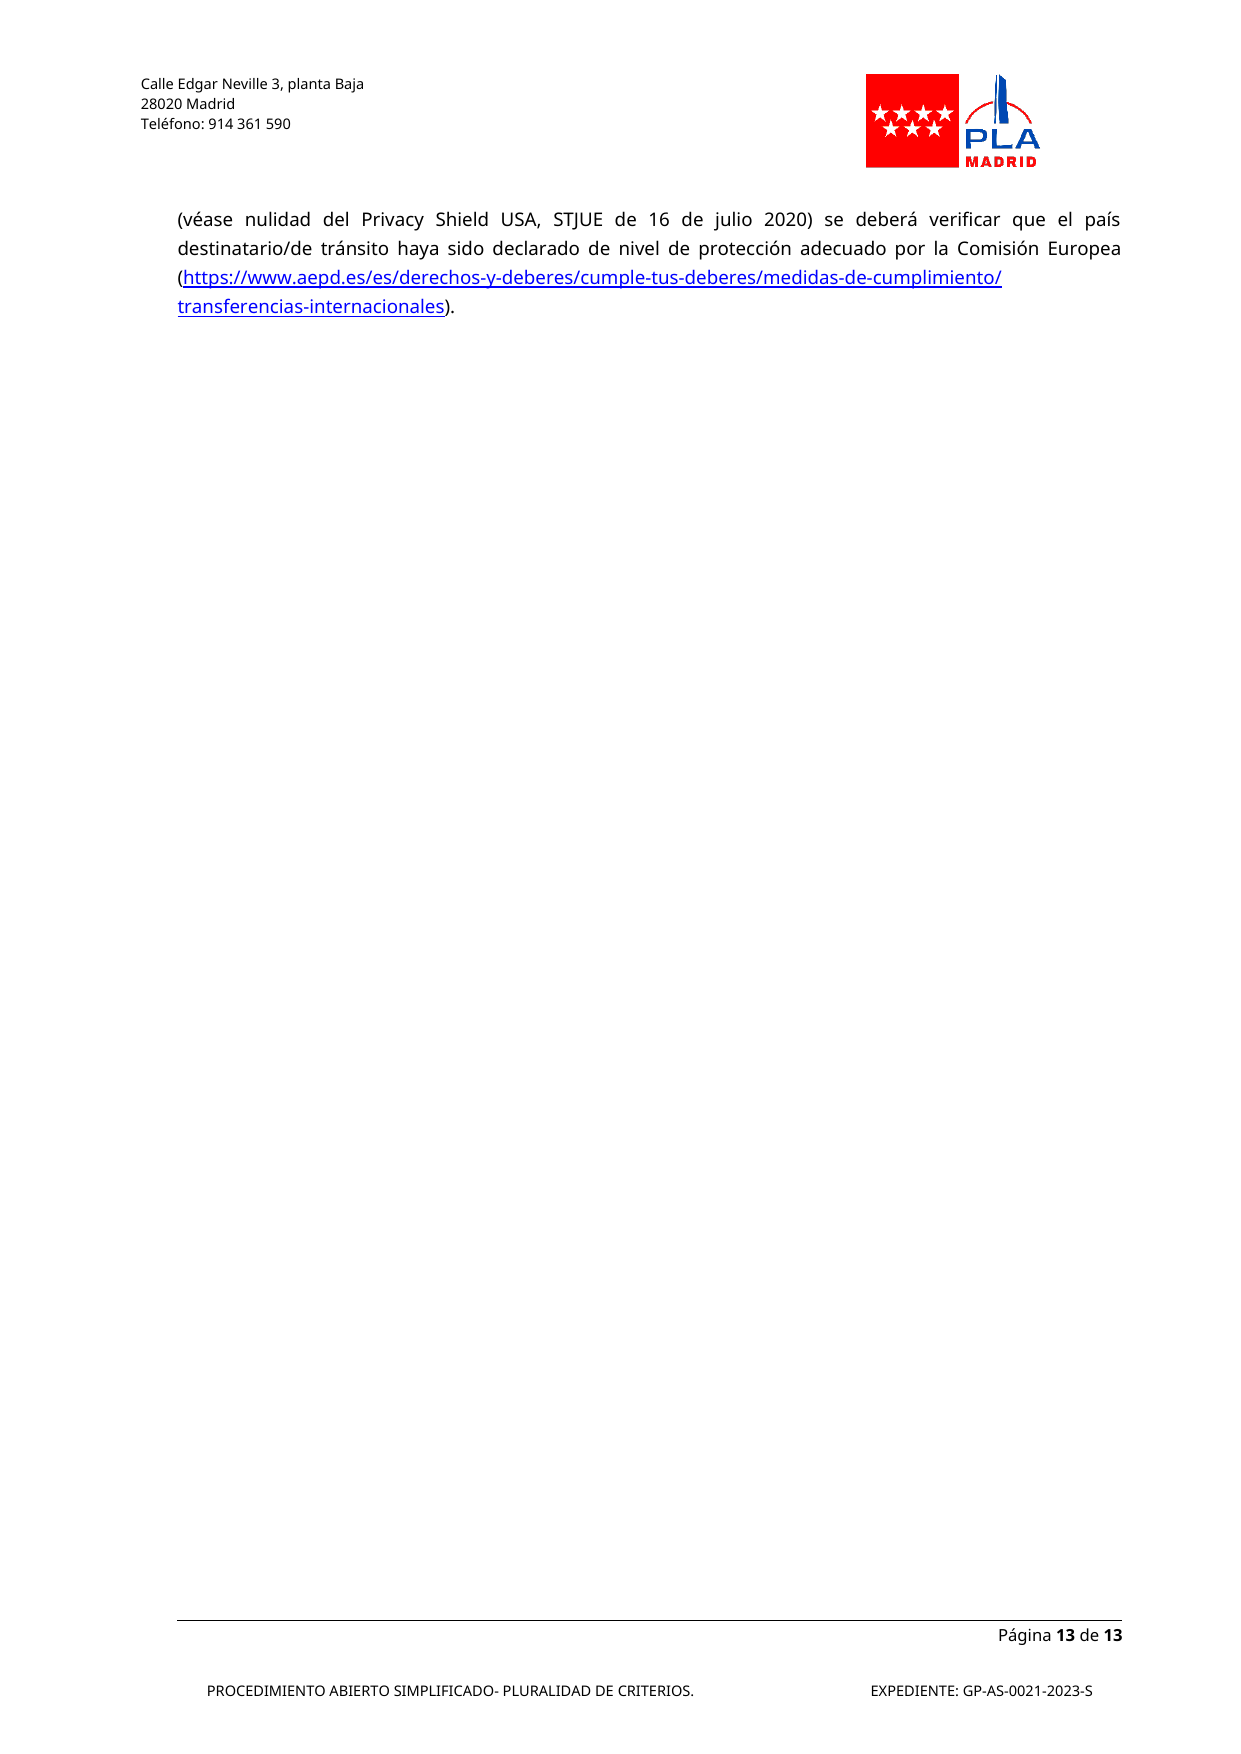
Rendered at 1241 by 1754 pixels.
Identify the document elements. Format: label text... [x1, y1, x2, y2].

picture [865, 73, 1042, 168]
